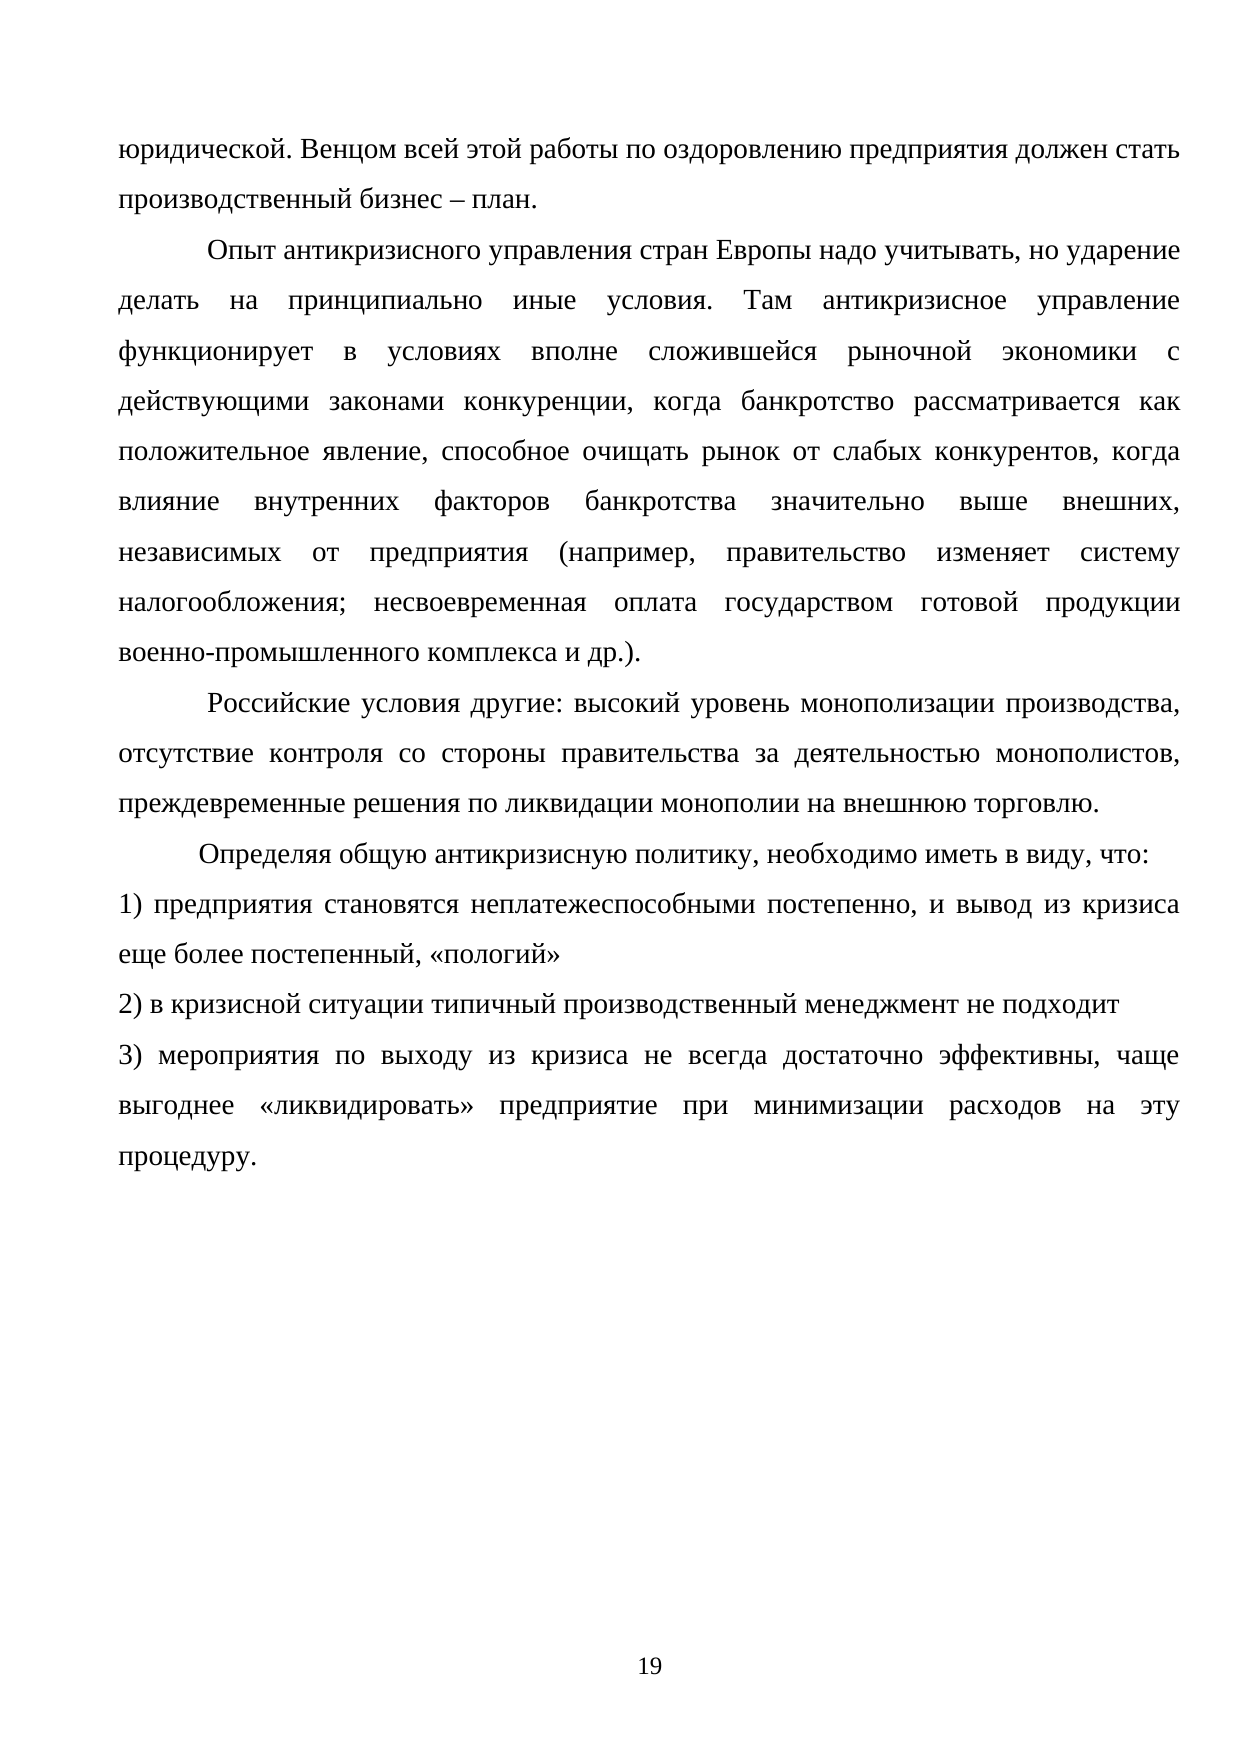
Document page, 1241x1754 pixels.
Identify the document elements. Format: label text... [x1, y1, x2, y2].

text 2) в кризисной ситуации типичный производственный менеджмент не подходит [118, 987, 1181, 1020]
text 1) предприятия становятся неплатежеспособными постепенно, и вывод из кризиса еще более постепенный, «пологий» [118, 886, 1181, 970]
text 3) мероприятия по выходу из кризиса не всегда достаточно эффективны, чаще выгоднее «ликвидировать» предприятие при минимизации расходов на эту процедуру. [118, 1037, 1181, 1171]
text Опыт антикризисного управления стран Европы надо учитывать, но ударение делать на принципиально иные условия. Там антикризисное управление функционирует в условиях вполне сложившейся рыночной экономики с действующими законами конкуренции, когда банкротство рассматривается как положительное явление, способное очищать рынок от слабых конкурентов, когда влияние внутренних факторов банкротства значительно выше внешних, независимых от предприятия (например, правительство изменяет систему налогообложения; несвоевременная оплата государством готовой продукции военно-промышленного комплекса и др.). [118, 232, 1181, 668]
text Российские условия другие: высокий уровень монополизации производства, отсутствие контроля со стороны правительства за деятельностью монополистов, преждевременные решения по ликвидации монополии на внешнюю торговлю. [118, 685, 1181, 819]
text Определяя общую антикризисную политику, необходимо иметь в виду, что: [118, 836, 1181, 869]
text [118, 131, 1181, 215]
